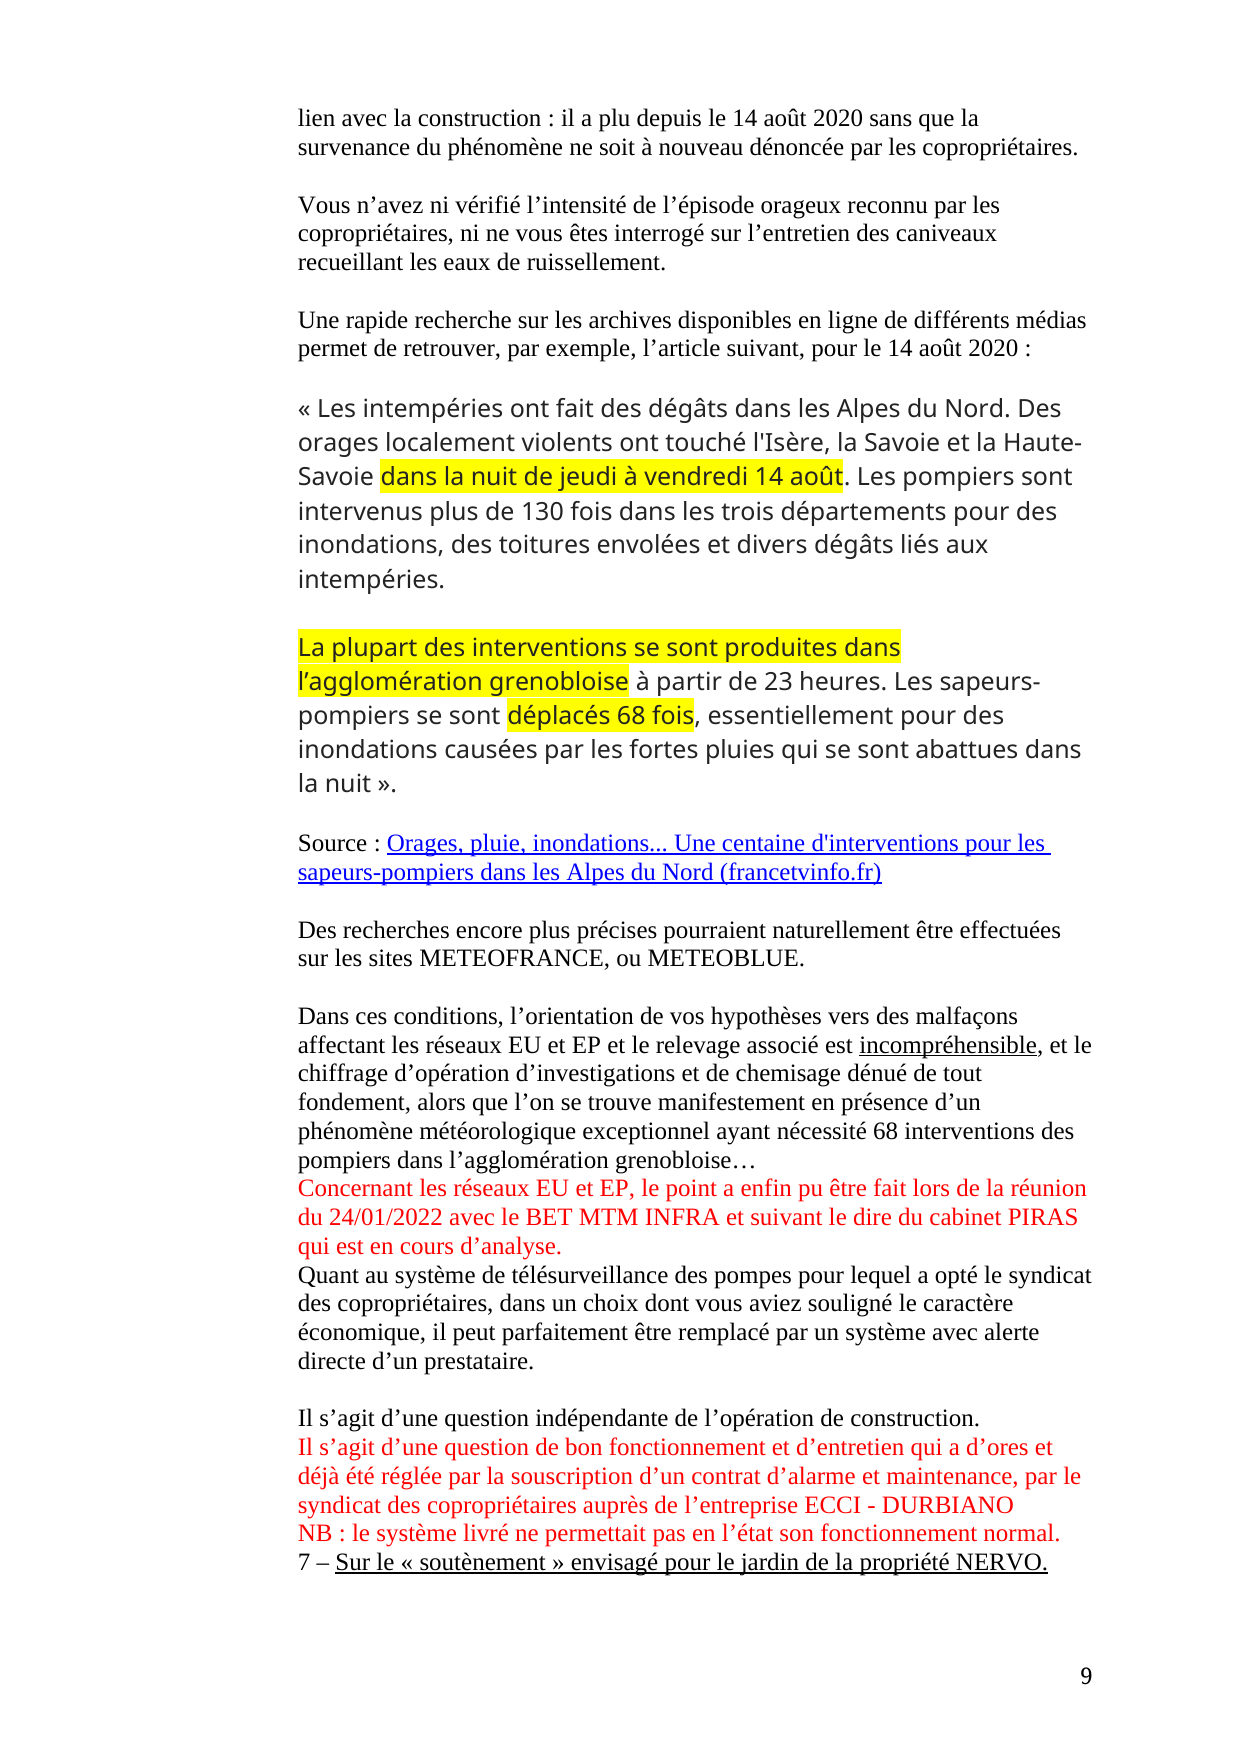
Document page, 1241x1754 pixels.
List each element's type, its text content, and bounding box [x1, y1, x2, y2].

text Vous n’avez ni vérifié l’intensité de l’épisode orageux reconnu par les copropriétaires, ni ne vous êtes interrogé sur l’entretien des caniveaux recueillant les eaux de ruissellement. [298, 190, 1092, 276]
text NB : le système livré ne permettait pas en l’état son fonctionnement normal. [298, 1518, 1092, 1547]
text Concernant les réseaux EU et EP, le point a enfin pu être fait lors de la réunion du 24/01/2022 avec le BET MTM INFRA et suivant le dire du cabinet PIRAS qui est en cours d’analyse. [298, 1173, 1092, 1260]
text Quant au système de télésurveillance des pompes pour lequel a opté le syndicat des copropriétaires, dans un choix dont vous aviez souligné le caractère [298, 1260, 1092, 1317]
text Des recherches encore plus précises pourraient naturellement être effectuées sur les sites METEOFRANCE, ou METEOBLUE. [298, 915, 1092, 972]
text Il s’agit d’une question indépendante de l’opération de construction. [223, 1403, 1092, 1432]
text économique, il peut parfaitement être remplacé par un système avec alerte directe d’un prestataire. [298, 1317, 1092, 1375]
text Il s’agit d’une question de bon fonctionnement et d’entretien qui a d’ores et déjà été réglée par la souscription d’un contrat d’alarme et maintenance, par le syndicat des copropriétaires auprès de l’entreprise ECCI - DURBIANO [298, 1432, 1092, 1518]
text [298, 103, 1092, 161]
text Source : Orages, pluie, inondations... Une centaine d'interventions pour les sapeurs-pompiers dans les Alpes du Nord (francetvinfo.fr) [298, 828, 1092, 886]
text 7 – Sur le « soutènement » envisagé pour le jardin de la propriété NERVO. [223, 1547, 1092, 1576]
text « Les intempéries ont fait des dégâts dans les Alpes du Nord. Des orages localement violents ont touché l'Isère, la Savoie et la Haute-Savoie dans la nuit de jeudi à vendredi 14 août. Les pompiers sont intervenus plus de 130 fois dans les trois départements pour des inondations, des toitures envolées et divers dégâts liés aux intempéries. La plupart des interventions se sont produites dans l’agglomération grenobloise à partir de 23 heures. Les sapeurs-pompiers se sont déplacés 68 fois, essentiellement pour des inondations causées par les fortes pluies qui se sont abattues dans la nuit ». [298, 391, 1092, 800]
text Une rapide recherche sur les archives disponibles en ligne de différents médias permet de retrouver, par exemple, l’article suivant, pour le 14 août 2020 : [298, 305, 1092, 362]
text Dans ces conditions, l’orientation de vos hypothèses vers des malfaçons affectant les réseaux EU et EP et le relevage associé est incompréhensible, et le chiffrage d’opération d’investigations et de chemisage dénué de tout fondement, alors que l’on se trouve manifestement en présence d’un phénomène météorologique exceptionnel ayant nécessité 68 interventions des pompiers dans l’agglomération grenobloise… [298, 1001, 1092, 1173]
